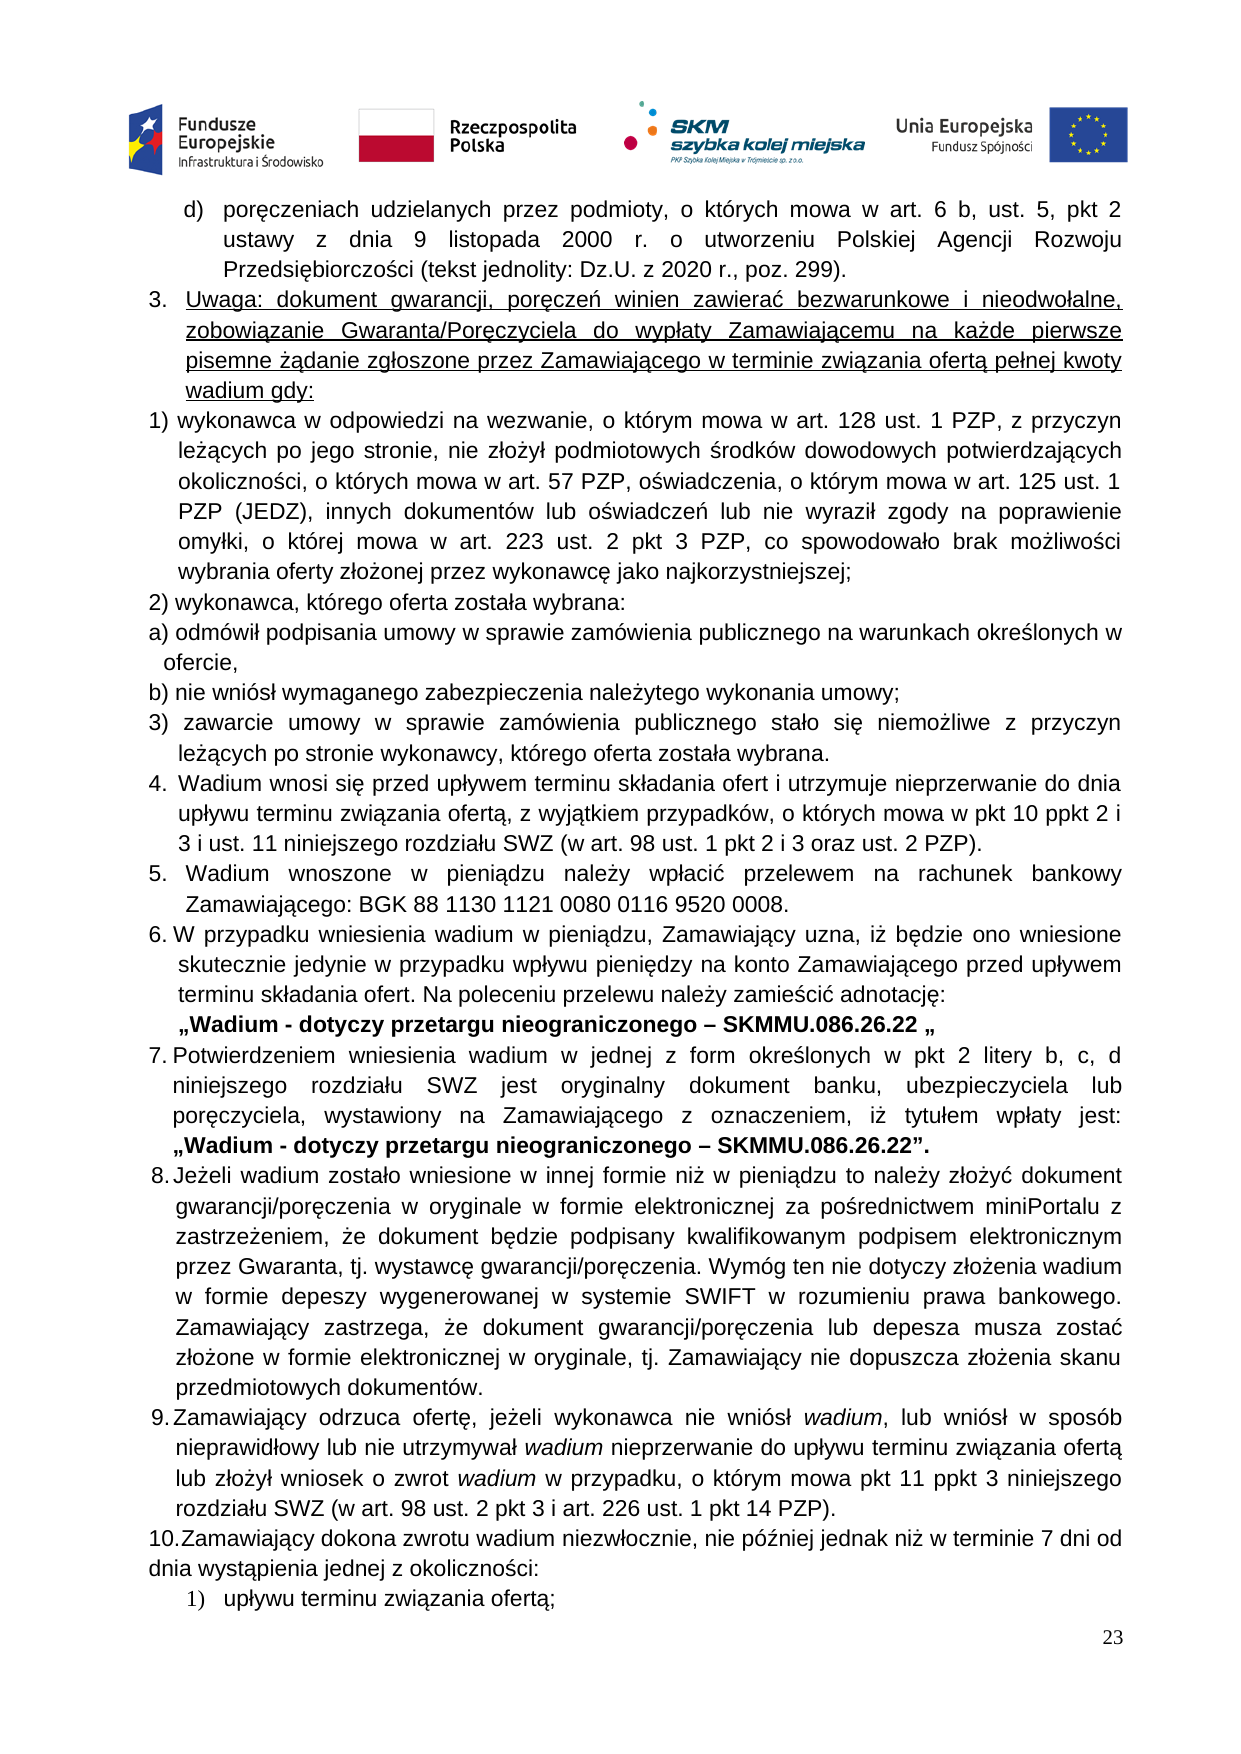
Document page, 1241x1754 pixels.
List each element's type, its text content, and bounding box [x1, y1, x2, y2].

text 3) zawarcie umowy w sprawie zamówienia publicznego stało się niemożliwe z przyczyn leżących po stronie wykonawcy, którego oferta została wybrana. [148, 709, 1122, 766]
list W przypadku wniesienia wadium w pieniądzu, Zamawiający uzna, iż będzie ono wniesione skutecznie jedynie w przypadku wpływu pieniędzy na konto Zamawiającego przed upływem terminu składania ofert. Na poleceniu przelewu należy zamieścić adnotację: [148, 921, 1122, 1007]
list poręczeniach udzielanych przez podmioty, o których mowa w art. 6 b, ust. 5, pkt 2 ustawy z dnia 9 listopada 2000 r. o utworzeniu Polskiej Agencji Rozwoju Przedsiębiorczości (tekst jednolity: Dz.U. z 2020 r., poz. 299). [183, 196, 1122, 282]
list Zamawiający odrzuca ofertę, jeżeli wykonawca nie wniósł wadium, lub wniósł w sposób nieprawidłowy lub nie utrzymywał wadium nieprzerwanie do upływu terminu związania ofertą lub złożył wniosek o zwrot wadium w przypadku, o którym mowa pkt 11 ppkt 3 niniejszego rozdziału SWZ (w art. 98 ust. 2 pkt 3 i art. 226 ust. 1 pkt 14 PZP). [151, 1404, 1122, 1521]
list upływu terminu związania ofertą; [186, 1585, 1122, 1612]
text 2) wykonawca, którego oferta została wybrana: [148, 588, 1122, 615]
text a) odmówił podpisania umowy w sprawie zamówienia publicznego na warunkach określonych w ofercie, [148, 619, 1122, 675]
list Zamawiający dokona zwrotu wadium niezwłocznie, nie później jednak niż w terminie 7 dni od dnia wystąpienia jednej z okoliczności: [148, 1525, 1122, 1581]
picture [118, 73, 1144, 196]
list Wadium wnoszone w pieniądzu należy wpłacić przelewem na rachunek bankowy Zamawiającego: BGK 88 1130 1121 0080 0116 9520 0008. [148, 860, 1122, 917]
list Potwierdzeniem wniesienia wadium w jednej z form określonych w pkt 2 litery b, c, d niniejszego rozdziału SWZ jest oryginalny dokument banku, ubezpieczyciela lub poręczyciela, wystawiony na Zamawiającego z oznaczeniem, iż tytułem wpłaty jest: „Wadium - dotyczy przetargu nieograniczonego – SKMMU.086.26.22”. [148, 1042, 1122, 1158]
text b) nie wniósł wymaganego zabezpieczenia należytego wykonania umowy; [148, 679, 1122, 705]
list Jeżeli wadium zostało wniesione w innej formie niż w pieniądzu to należy złożyć dokument gwarancji/poręczenia w oryginale w formie elektronicznej za pośrednictwem miniPortalu z zastrzeżeniem, że dokument będzie podpisany kwalifikowanym podpisem elektronicznym przez Gwaranta, tj. wystawcę gwarancji/poręczenia. Wymóg ten nie dotyczy złożenia wadium w formie depeszy wygenerowanej w systemie SWIFT w rozumieniu prawa bankowego. Zamawiający zastrzega, że dokument gwarancji/poręczenia lub depesza musza zostać złożone w formie elektronicznej w oryginale, tj. Zamawiający nie dopuszcza złożenia skanu przedmiotowych dokumentów. [151, 1162, 1122, 1400]
text „Wadium - dotyczy przetargu nieograniczonego – SKMMU.086.26.22 „ [178, 1011, 1122, 1038]
text 3. Uwaga: dokument gwarancji, poręczeń winien zawierać bezwarunkowe i nieodwołalne, zobowiązanie Gwaranta/Poręczyciela do wypłaty Zamawiającemu na każde pierwsze pisemne żądanie zgłoszone przez Zamawiającego w terminie związania ofertą pełnej kwoty wadium gdy: [148, 286, 1122, 403]
list Wadium wnosi się przed upływem terminu składania ofert i utrzymuje nieprzerwanie do dnia upływu terminu związania ofertą, z wyjątkiem przypadków, o których mowa w pkt 10 ppkt 2 i 3 i ust. 11 niniejszego rozdziału SWZ (w art. 98 ust. 1 pkt 2 i 3 oraz ust. 2 PZP). [148, 770, 1122, 856]
text 1) wykonawca w odpowiedzi na wezwanie, o którym mowa w art. 128 ust. 1 PZP, z przyczyn leżących po jego stronie, nie złożył podmiotowych środków dowodowych potwierdzających okoliczności, o których mowa w art. 57 PZP, oświadczenia, o którym mowa w art. 125 ust. 1 PZP (JEDZ), innych dokumentów lub oświadczeń lub nie wyraził zgody na poprawienie omyłki, o której mowa w art. 223 ust. 2 pkt 3 PZP, co spowodowało brak możliwości wybrania oferty złożonej przez wykonawcę jako najkorzystniejszej; [148, 407, 1122, 584]
